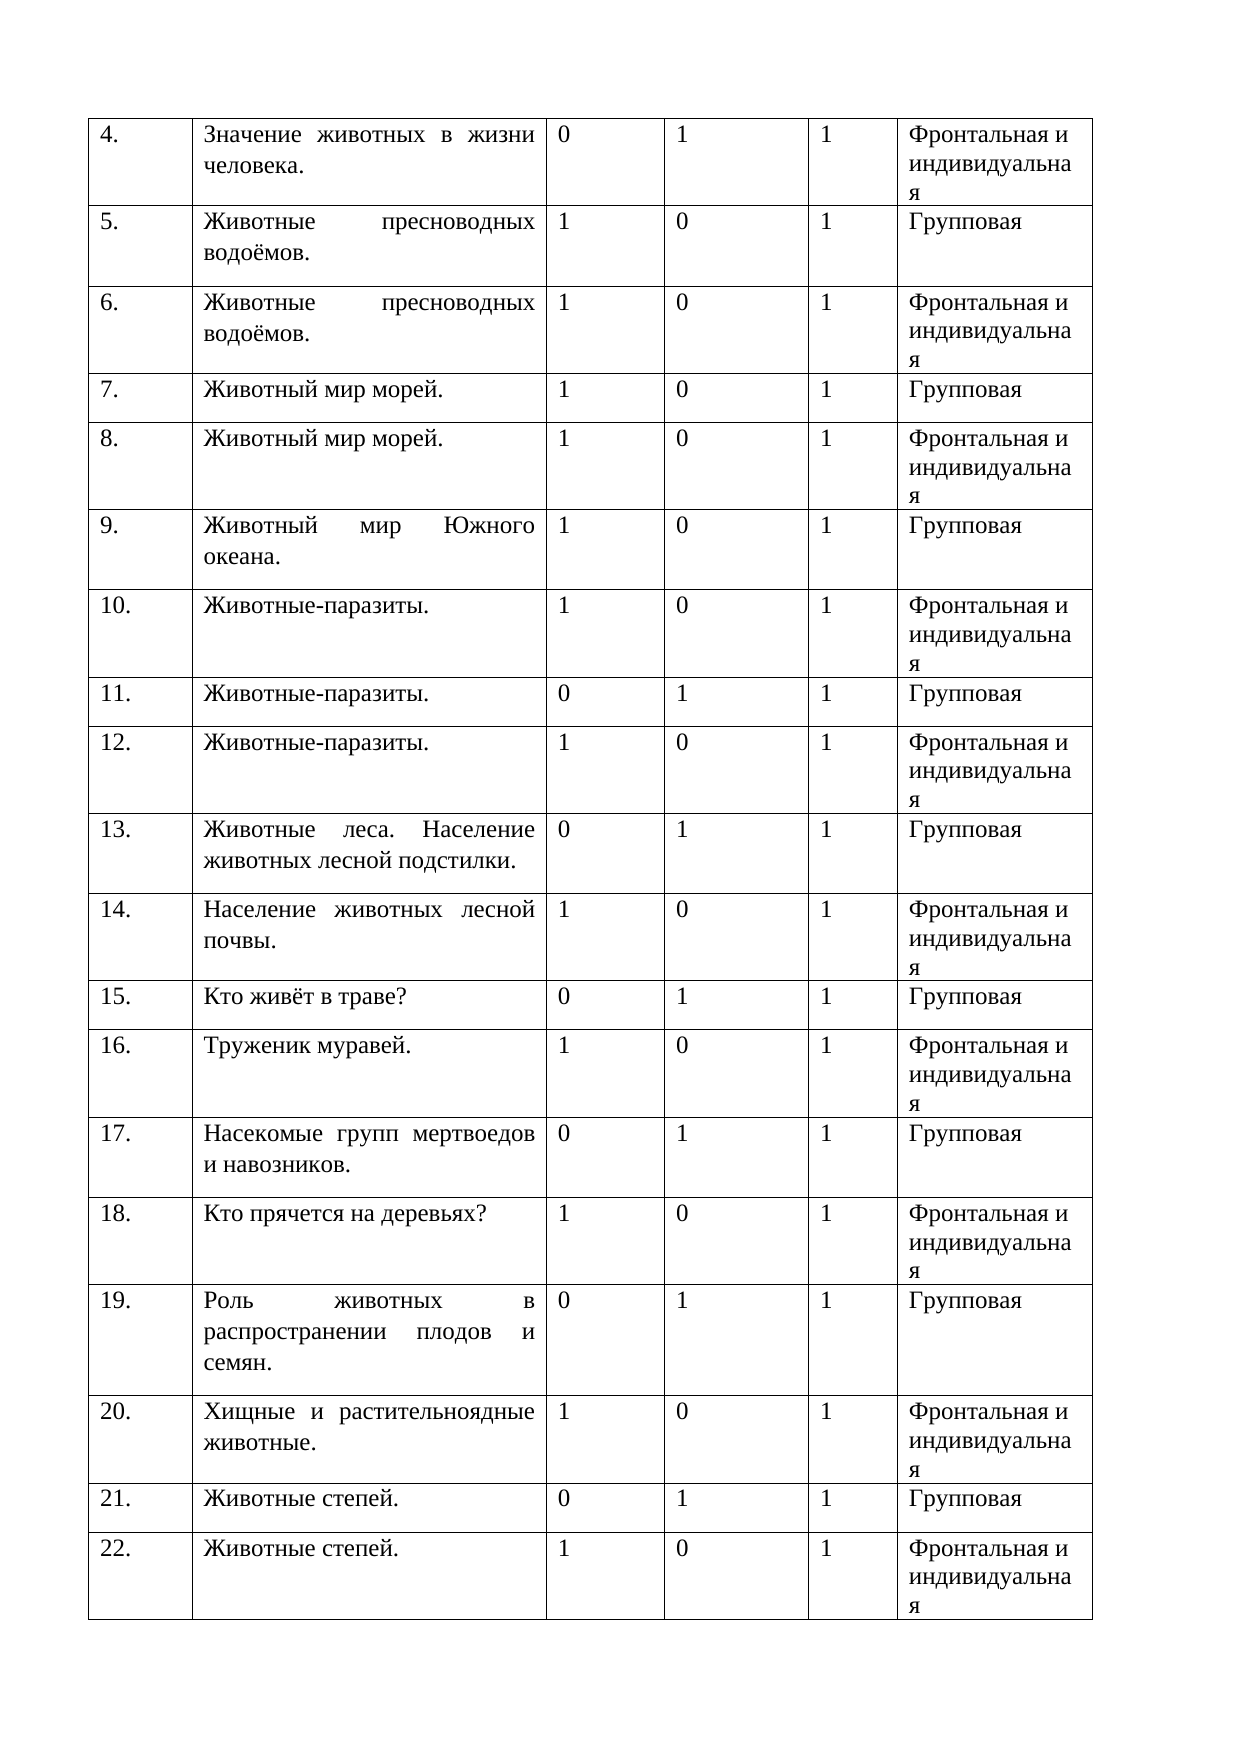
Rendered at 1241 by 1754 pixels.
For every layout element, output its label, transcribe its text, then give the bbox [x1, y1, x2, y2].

table_cell 0 [665, 510, 808, 589]
table_cell 1 [665, 678, 808, 726]
table_cell 0 [547, 1285, 664, 1395]
table_cell 1 [547, 287, 664, 373]
table_cell 1 [809, 1198, 897, 1284]
table_cell 0 [665, 1533, 808, 1619]
table_cell 1 [547, 894, 664, 980]
table_cell 1 [809, 374, 897, 422]
table_cell Значение животных в жизни человека. [193, 119, 546, 205]
table_cell 0 [665, 206, 808, 286]
table_cell Фронтальная и индивидуальная [898, 590, 1092, 677]
table_cell Групповая [898, 374, 1092, 422]
table_cell 0 [665, 894, 808, 980]
table_cell 1 [809, 206, 897, 286]
table_cell [89, 1118, 192, 1197]
table_cell Животные степей. [193, 1533, 546, 1619]
table_cell Животный мир морей. [193, 374, 546, 422]
table_cell Фронтальная и индивидуальная [898, 1198, 1092, 1284]
table_cell [89, 678, 192, 726]
table_cell 1 [547, 1030, 664, 1117]
table_cell Труженик муравей. [193, 1030, 546, 1117]
table_cell Фронтальная и индивидуальная [898, 423, 1092, 509]
table_cell 1 [547, 374, 664, 422]
table_cell 0 [547, 1484, 664, 1532]
table_cell [89, 894, 192, 980]
table_cell 1 [809, 678, 897, 726]
table_cell 0 [665, 1030, 808, 1117]
table_cell [89, 510, 192, 589]
table_cell [89, 727, 192, 813]
table_cell Фронтальная и индивидуальная [898, 1030, 1092, 1117]
table_cell [89, 981, 192, 1029]
table_cell 1 [547, 423, 664, 509]
table_cell 1 [809, 287, 897, 373]
table_cell 0 [547, 814, 664, 893]
table_cell Животные-паразиты. [193, 590, 546, 677]
table_cell 1 [547, 590, 664, 677]
table_cell 1 [665, 981, 808, 1029]
table_cell 1 [809, 727, 897, 813]
table_cell Групповая [898, 981, 1092, 1029]
table_cell [89, 814, 192, 893]
table_cell [89, 1198, 192, 1284]
table_cell Животные леса. Население животных лесной подстилки. [193, 814, 546, 893]
table_cell Животные-паразиты. [193, 727, 546, 813]
table_cell Групповая [898, 1285, 1092, 1395]
table_cell Групповая [898, 206, 1092, 286]
table_cell Фронтальная и индивидуальная [898, 287, 1092, 373]
table_cell 0 [547, 1118, 664, 1197]
table_cell 1 [547, 510, 664, 589]
table_cell [89, 1533, 192, 1619]
table_cell [89, 206, 192, 286]
table_cell 1 [547, 727, 664, 813]
table_cell 1 [809, 894, 897, 980]
table_cell [89, 1484, 192, 1532]
table_cell 1 [809, 423, 897, 509]
table_cell Фронтальная и индивидуальная [898, 1533, 1092, 1619]
table_cell 0 [665, 590, 808, 677]
table_cell 1 [665, 1118, 808, 1197]
table_cell 0 [665, 423, 808, 509]
table_cell 1 [809, 119, 897, 205]
table_cell 1 [809, 590, 897, 677]
table_cell 1 [809, 1118, 897, 1197]
table_cell 1 [665, 119, 808, 205]
table_cell 1 [547, 1533, 664, 1619]
table_cell [89, 374, 192, 422]
table_cell [89, 590, 192, 677]
table_cell 0 [665, 1198, 808, 1284]
table_cell 0 [547, 119, 664, 205]
table_cell Групповая [898, 1118, 1092, 1197]
table_cell 0 [665, 287, 808, 373]
table_cell [89, 287, 192, 373]
table_cell 1 [809, 981, 897, 1029]
table_cell Кто прячется на деревьях? [193, 1198, 546, 1284]
table_cell 1 [809, 814, 897, 893]
table_cell Хищные и растительноядные животные. [193, 1396, 546, 1482]
table_cell Животный мир Южного океана. [193, 510, 546, 589]
table_cell 1 [547, 1396, 664, 1482]
table_cell 1 [809, 1533, 897, 1619]
table_cell Групповая [898, 1484, 1092, 1532]
table_cell 1 [665, 1285, 808, 1395]
table_cell Животные пресноводных водоёмов. [193, 287, 546, 373]
table_cell [89, 1030, 192, 1117]
table_cell 1 [547, 206, 664, 286]
table_cell [89, 1396, 192, 1482]
table_cell Животный мир морей. [193, 423, 546, 509]
table_cell 1 [809, 510, 897, 589]
table_cell [89, 1285, 192, 1395]
table_cell 1 [547, 1198, 664, 1284]
table_cell Роль животных в распространении плодов и семян. [193, 1285, 546, 1395]
table_cell 1 [665, 814, 808, 893]
table_cell [89, 119, 192, 205]
table_cell Групповая [898, 510, 1092, 589]
table_cell 0 [547, 678, 664, 726]
table_cell [89, 423, 192, 509]
table_cell 0 [547, 981, 664, 1029]
table_cell 1 [809, 1030, 897, 1117]
table_cell Население животных лесной почвы. [193, 894, 546, 980]
table_cell Фронтальная и индивидуальная [898, 119, 1092, 205]
table_cell 0 [665, 727, 808, 813]
table_cell Животные-паразиты. [193, 678, 546, 726]
table_cell Насекомые групп мертвоедов и навозников. [193, 1118, 546, 1197]
table_cell Кто живёт в траве? [193, 981, 546, 1029]
table_cell 0 [665, 1396, 808, 1482]
table_cell 1 [809, 1484, 897, 1532]
table_cell Животные степей. [193, 1484, 546, 1532]
table_cell Фронтальная и индивидуальная [898, 894, 1092, 980]
table_cell 0 [665, 374, 808, 422]
table_cell 1 [665, 1484, 808, 1532]
table_cell 1 [809, 1396, 897, 1482]
table_cell Фронтальная и индивидуальная [898, 727, 1092, 813]
table_cell Групповая [898, 814, 1092, 893]
table_cell Животные пресноводных водоёмов. [193, 206, 546, 286]
table_cell 1 [809, 1285, 897, 1395]
table_cell Групповая [898, 678, 1092, 726]
table_cell Фронтальная и индивидуальная [898, 1396, 1092, 1482]
